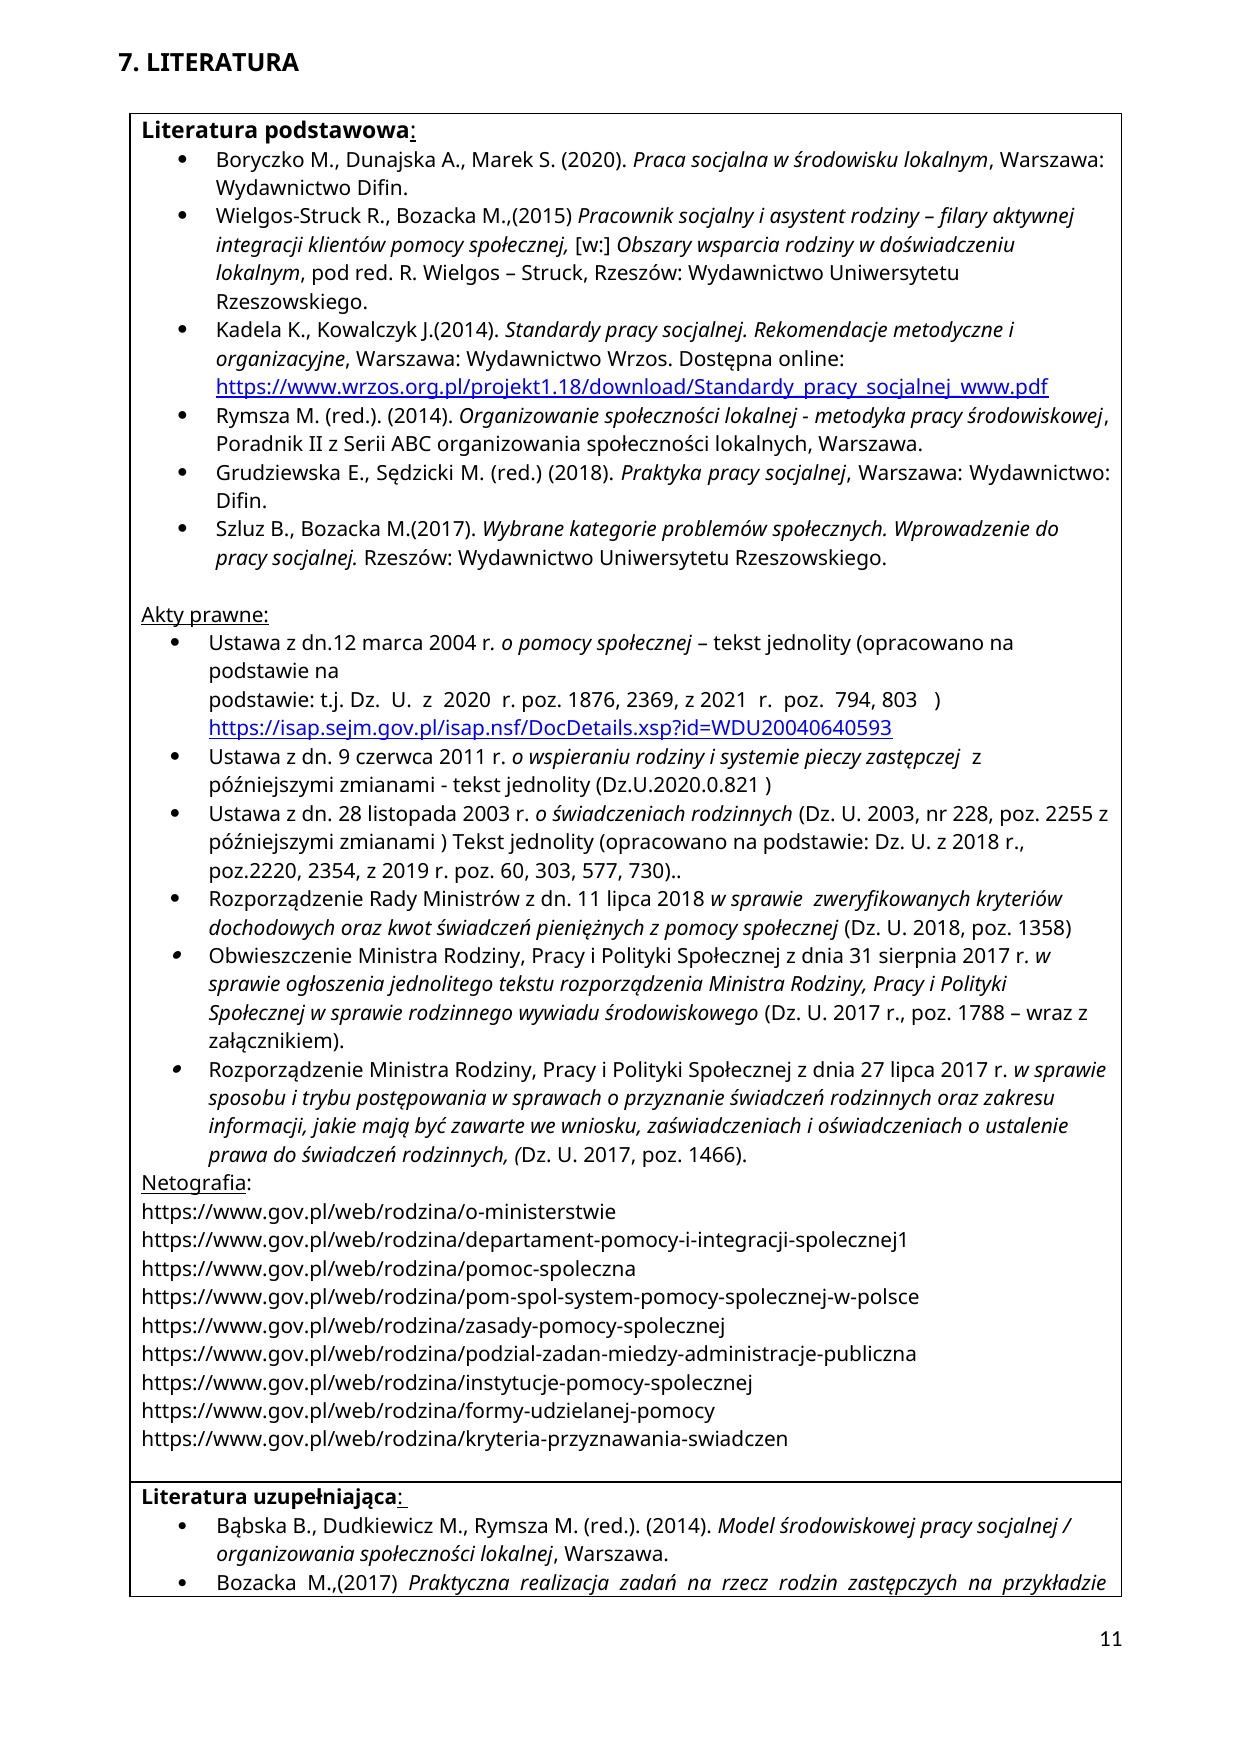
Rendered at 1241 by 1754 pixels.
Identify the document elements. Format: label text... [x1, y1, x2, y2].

text 7. LITERATURA [118, 44, 1122, 78]
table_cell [131, 1483, 1121, 1596]
table_header Literatura podstawowa: Boryczko M., Dunajska A., Marek S. (2020). Praca socjalna w środowisku lokalnym, Warszawa: Wydawnictwo Difin. Wielgos-Struck R., Bozacka M.,(2015) Pracownik socjalny i asystent rodziny – filary aktywnej integracji klientów pomocy społecznej, [w:] Obszary wsparcia rodziny w doświadczeniu lokalnym, pod red. R. Wielgos – Struck, Rzeszów: Wydawnictwo Uniwersytetu Rzeszowskiego. Kadela K., Kowalczyk J.(2014). Standardy pracy socjalnej. Rekomendacje metodyczne i organizacyjne, Warszawa: Wydawnictwo Wrzos. Dostępna online: https://www.wrzos.org.pl/projekt1.18/download/Standardy_pracy_socjalnej_www.pdf Rymsza M. (red.). (2014). Organizowanie społeczności lokalnej - metodyka pracy środowiskowej, Poradnik II z Serii ABC organizowania społeczności lokalnych, Warszawa. Grudziewska E., Sędzicki M. (red.) (2018). Praktyka pracy socjalnej, Warszawa: Wydawnictwo: Difin. Szluz B., Bozacka M.(2017). Wybrane kategorie problemów społecznych. Wprowadzenie do pracy socjalnej. Rzeszów: Wydawnictwo Uniwersytetu Rzeszowskiego. Akty prawne: Ustawa z dn.12 marca 2004 r. o pomocy społecznej – tekst jednolity (opracowano na podstawie na podstawie: t.j. Dz. U. z 2020 r. poz. 1876, 2369, z 2021 r. poz. 794, 803 ) https://isap.sejm.gov.pl/isap.nsf/DocDetails.xsp?id=WDU20040640593 Ustawa z dn. 9 czerwca 2011 r. o wspieraniu rodziny i systemie pieczy zastępczej z późniejszymi zmianami - tekst jednolity (Dz.U.2020.0.821 ) Ustawa z dn. 28 listopada 2003 r. o świadczeniach rodzinnych (Dz. U. 2003, nr 228, poz. 2255 z późniejszymi zmianami ) Tekst jednolity (opracowano na podstawie: Dz. U. z 2018 r., poz.2220, 2354, z 2019 r. poz. 60, 303, 577, 730).. Rozporządzenie Rady Ministrów z dn. 11 lipca 2018 w sprawie zweryfikowanych kryteriów dochodowych oraz kwot świadczeń pieniężnych z pomocy społecznej (Dz. U. 2018, poz. 1358) Obwieszczenie Ministra Rodziny, Pracy i Polityki Społecznej z dnia 31 sierpnia 2017 r. w sprawie ogłoszenia jednolitego tekstu rozporządzenia Ministra Rodziny, Pracy i Polityki Społecznej w sprawie rodzinnego wywiadu środowiskowego (Dz. U. 2017 r., poz. 1788 – wraz z załącznikiem). Rozporządzenie Ministra Rodziny, Pracy i Polityki Społecznej z dnia 27 lipca 2017 r. w sprawie sposobu i trybu postępowania w sprawach o przyznanie świadczeń rodzinnych oraz zakresu informacji, jakie mają być zawarte we wniosku, zaświadczeniach i oświadczeniach o ustalenie prawa do świadczeń rodzinnych, (Dz. U. 2017, poz. 1466). Netografia: https://www.gov.pl/web/rodzina/o-ministerstwie https://www.gov.pl/web/rodzina/departament-pomocy-i-integracji-spolecznej1 https://www.gov.pl/web/rodzina/pomoc-spoleczna https://www.gov.pl/web/rodzina/pom-spol-system-pomocy-spolecznej-w-polsce https://www.gov.pl/web/rodzina/zasady-pomocy-spolecznej https://www.gov.pl/web/rodzina/podzial-zadan-miedzy-administracje-publiczna https://www.gov.pl/web/rodzina/instytucje-pomocy-spolecznej https://www.gov.pl/web/rodzina/formy-udzielanej-pomocy https://www.gov.pl/web/rodzina/kryteria-przyznawania-swiadczen [131, 114, 1121, 1481]
